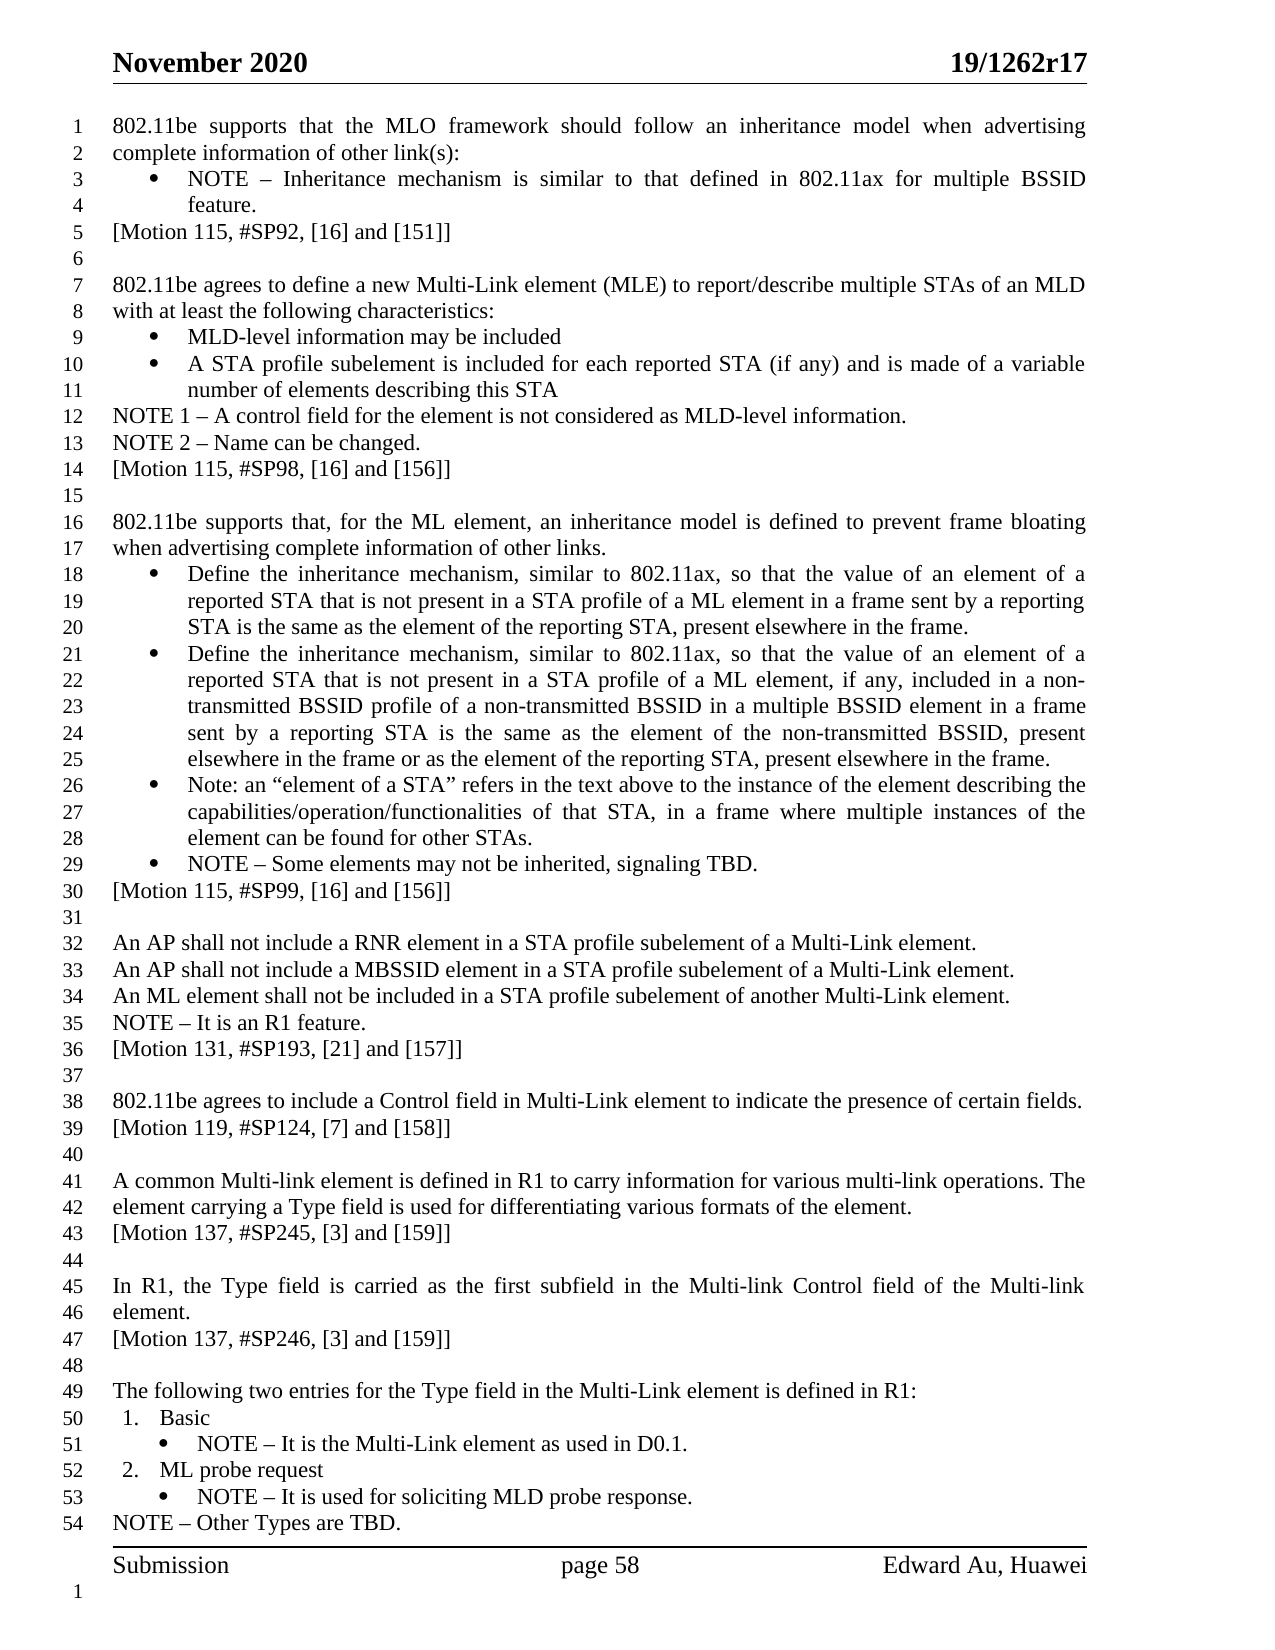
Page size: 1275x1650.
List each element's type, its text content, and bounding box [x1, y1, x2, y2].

list [Motion 115, #SP99, and ] [112, 877, 1087, 903]
list NOTE – Some elements may not be inherited, signaling TBD. [150, 850, 1087, 877]
list NOTE – Inheritance mechanism is similar to that defined in 802.11ax for multiple BSSID feature. [150, 165, 1087, 218]
list Basic [122, 1404, 1087, 1430]
list A STA profile subelement is included for each reported STA (if any) and is made of a variable number of elements describing this STA [150, 350, 1087, 402]
text The following two entries for the Type field in the Multi-Link element is defined in R1: [112, 1377, 1087, 1404]
text [Motion 137, #SP246, and ] [112, 1325, 1087, 1351]
text [Motion 119, #SP124, and ] [112, 1114, 1087, 1140]
text 802.11be agrees to include a Control field in Multi-Link element to indicate the presence of certain fields. [112, 1088, 1087, 1114]
text NOTE 2 – Name can be changed. [112, 429, 1087, 455]
list Define the inheritance mechanism, similar to 802.11ax, so that the value of an element of a reported STA that is not present in a STA profile of a ML element, if any, included in a non-transmitted BSSID profile of a non-transmitted BSSID in a multiple BSSID element in a frame sent by a reporting STA is the same as the element of the non-transmitted BSSID, present elsewhere in the frame or as the element of the reporting STA, present elsewhere in the frame. [150, 639, 1087, 771]
list MLD-level information may be included [150, 323, 1087, 350]
list Note: an “element of a STA” refers in the text above to the instance of the element describing the capabilities/operation/functionalities of that STA, in a frame where multiple instances of the element can be found for other STAs. [150, 771, 1087, 850]
text An AP shall not include a RNR element in a STA profile subelement of a Multi-Link element. [112, 929, 1087, 956]
text An AP shall not include a MBSSID element in a STA profile subelement of a Multi-Link element. [112, 956, 1087, 982]
text In R1, the Type field is carried as the first subfield in the Multi-link Control field of the Multi-link element. [112, 1272, 1087, 1325]
text 802.11be supports that the MLO framework should follow an inheritance model when advertising complete information of other link(s): [112, 112, 1087, 165]
text NOTE – It is an R1 feature. [112, 1008, 1087, 1035]
list NOTE – It is used for soliciting MLD probe response. [159, 1483, 1087, 1509]
text [Motion 137, #SP245, and ] [112, 1219, 1087, 1246]
text 802.11be agrees to define a new Multi-Link element (MLE) to report/describe multiple STAs of an MLD with at least the following characteristics: [112, 271, 1087, 323]
text A common Multi-link element is defined in R1 to carry information for various multi-link operations. The element carrying a Type field is used for differentiating various formats of the element. [112, 1167, 1087, 1219]
list Define the inheritance mechanism, similar to 802.11ax, so that the value of an element of a reported STA that is not present in a STA profile of a ML element in a frame sent by a reporting STA is the same as the element of the reporting STA, present elsewhere in the frame. [150, 561, 1087, 639]
list ML probe request [122, 1457, 1087, 1483]
text 802.11be supports that, for the ML element, an inheritance model is defined to prevent frame bloating when advertising complete information of other links. [112, 508, 1087, 561]
text [Motion 115, #SP98, and ] [112, 455, 1087, 481]
list NOTE – It is the Multi-Link element as used in D0.1. [159, 1430, 1087, 1457]
text NOTE – Other Types are TBD. [112, 1509, 1087, 1536]
text NOTE 1 – A control field for the element is not considered as MLD-level information. [112, 402, 1087, 429]
text An ML element shall not be included in a STA profile subelement of another Multi-Link element. [112, 982, 1087, 1008]
text [Motion 131, #SP193, and ] [112, 1035, 1087, 1061]
text [Motion 115, #SP92, and ] [112, 218, 1087, 244]
